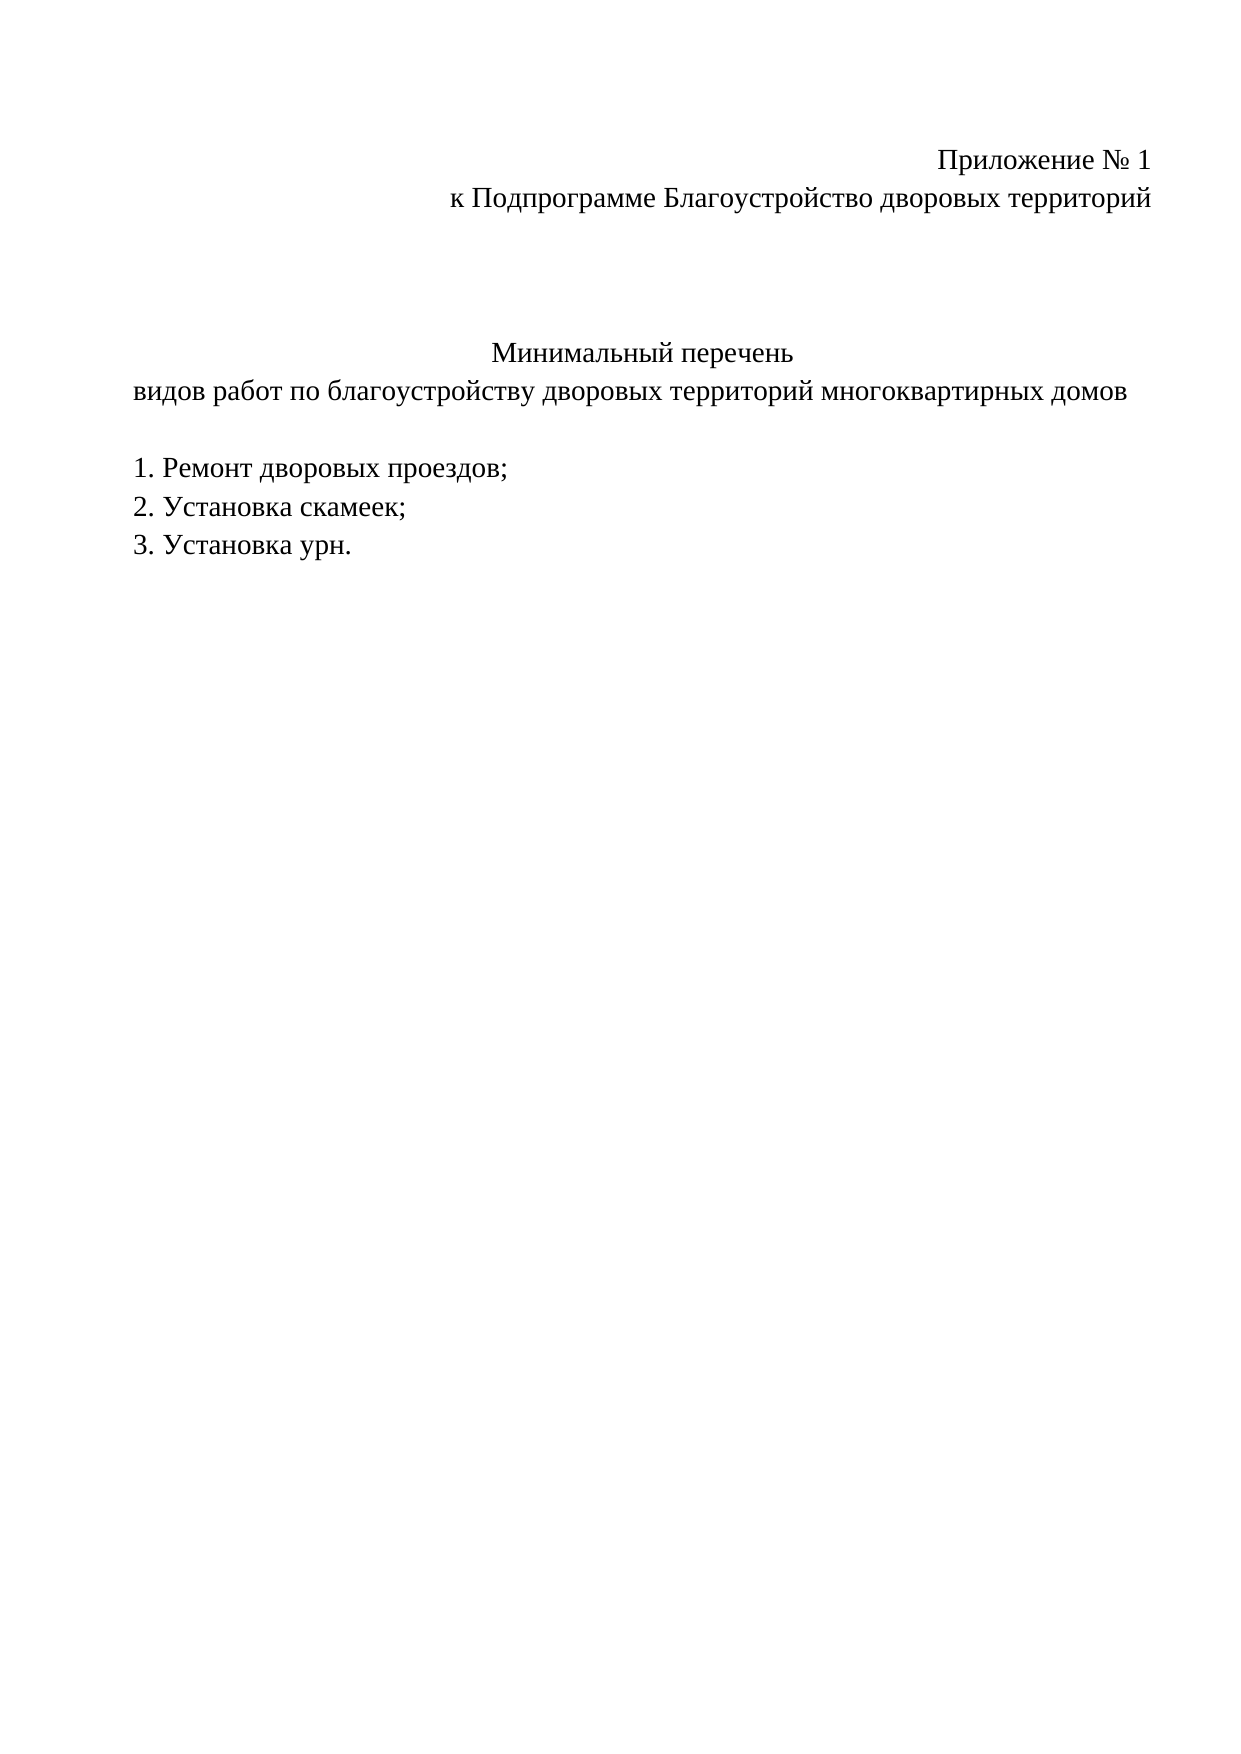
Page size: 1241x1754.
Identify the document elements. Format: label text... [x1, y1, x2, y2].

text 3. Установка урн. [133, 527, 1152, 561]
text 2. Установка скамеек; [133, 489, 1152, 522]
text видов работ по благоустройству дворовых территорий многоквартирных домов [133, 373, 1152, 407]
text Приложение № 1 [133, 142, 1152, 176]
text Минимальный перечень [133, 335, 1152, 368]
text 1. Ремонт дворовых проездов; [133, 450, 1152, 484]
text к Подпрограмме Благоустройство дворовых территорий [133, 181, 1152, 214]
